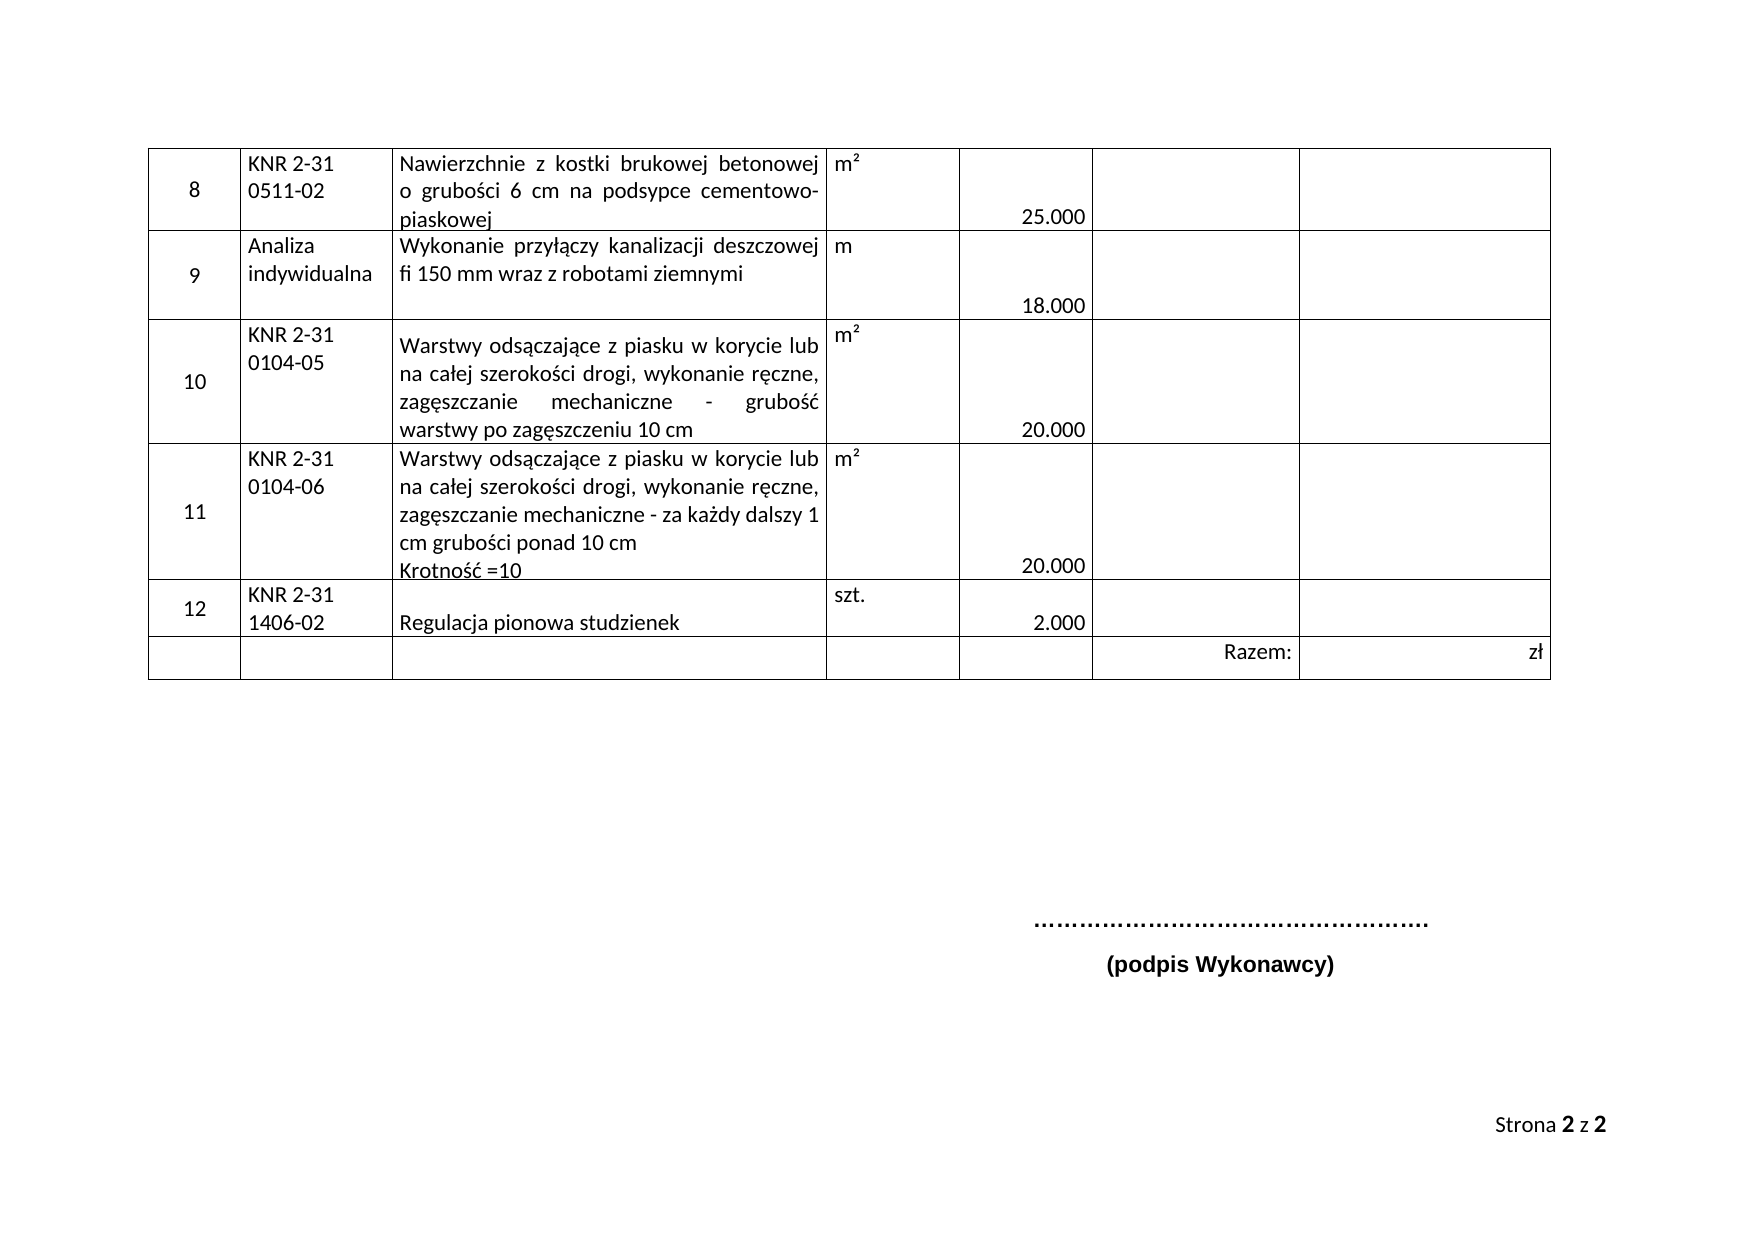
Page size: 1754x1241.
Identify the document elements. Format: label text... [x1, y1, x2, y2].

table_cell Warstwy odsączające z piasku w korycie lub na całej szerokości drogi, wykonanie ręczne, zagęszczanie mechaniczne - grubość warstwy po zagęszczeniu 10 cm [393, 320, 826, 443]
table_cell [827, 637, 959, 679]
table_cell 10 [149, 320, 240, 443]
table_cell [1300, 580, 1550, 636]
table_cell [1093, 444, 1299, 579]
table_cell 20.000 [960, 444, 1092, 579]
table_cell 25.000 [960, 149, 1092, 230]
table_cell [393, 637, 826, 679]
table_cell m² [827, 444, 959, 579]
table_cell Warstwy odsączające z piasku w korycie lub na całej szerokości drogi, wykonanie ręczne, zagęszczanie mechaniczne - za każdy dalszy 1 cm grubości ponad 10 cm Krotność =10 [393, 444, 826, 579]
table_cell Razem: [1093, 637, 1299, 679]
table_cell [1093, 320, 1299, 443]
table_cell [1093, 149, 1299, 230]
table_cell [1300, 149, 1550, 230]
table_cell 11 [149, 444, 240, 579]
table_cell 20.000 [960, 320, 1092, 443]
table_cell [1093, 580, 1299, 636]
table_cell KNR 2-31 1406-02 [241, 580, 392, 636]
table_cell 2.000 [960, 580, 1092, 636]
table_cell 9 [149, 231, 240, 319]
table_cell 12 [149, 580, 240, 636]
text ……………………………………………. [959, 906, 1606, 932]
text (podpis Wykonawcy) [1033, 951, 1606, 977]
table_cell 18.000 [960, 231, 1092, 319]
table_cell [1093, 231, 1299, 319]
table_cell zł [1300, 637, 1550, 679]
table_cell Analiza indywidualna [241, 231, 392, 319]
table_cell szt. [827, 580, 959, 636]
table_cell KNR 2-31 0104-05 [241, 320, 392, 443]
table_cell [1300, 231, 1550, 319]
table_cell [960, 637, 1092, 679]
table_cell [1300, 320, 1550, 443]
table_cell KNR 2-31 0104-06 [241, 444, 392, 579]
table_cell [241, 637, 392, 679]
table_cell 8 [149, 149, 240, 230]
table_cell [149, 637, 240, 679]
table_cell Regulacja pionowa studzienek [393, 580, 826, 636]
table_cell Wykonanie przyłączy kanalizacji deszczowej fi 150 mm wraz z robotami ziemnymi [393, 231, 826, 319]
table_cell [1300, 444, 1550, 579]
table_cell m² [827, 320, 959, 443]
table_cell m [827, 231, 959, 319]
table_cell m² [827, 149, 959, 230]
table_cell KNR 2-31 0511-02 [241, 149, 392, 230]
table_cell Nawierzchnie z kostki brukowej betonowej o grubości 6 cm na podsypce cementowo- piaskowej [393, 149, 826, 230]
